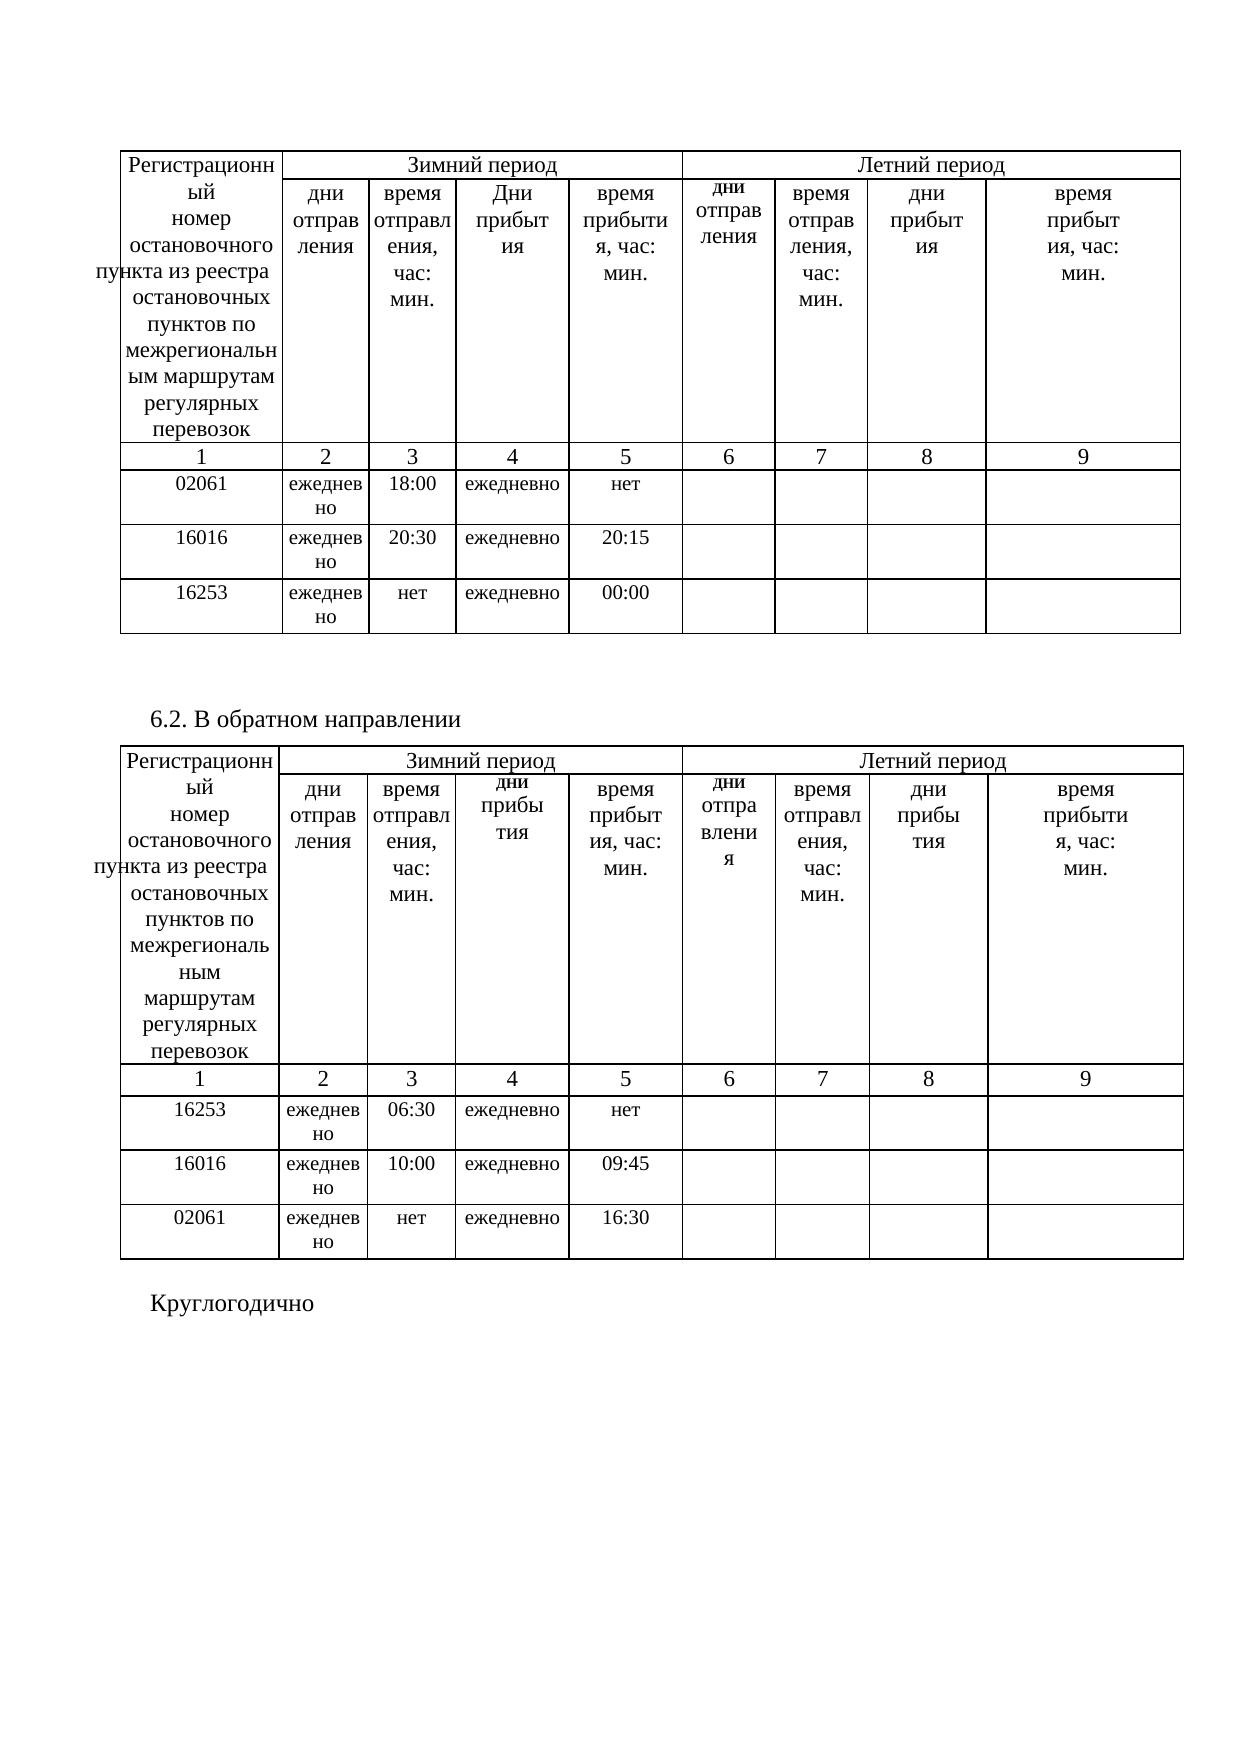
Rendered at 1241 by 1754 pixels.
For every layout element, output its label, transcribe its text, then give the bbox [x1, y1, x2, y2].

table_cell ежедневно [457, 525, 568, 578]
table_cell 1 [121, 443, 282, 469]
table_cell 02061 [121, 1205, 278, 1258]
table_cell 1 [121, 1065, 278, 1095]
table_cell [683, 1097, 775, 1149]
table_cell [989, 1151, 1183, 1204]
table_cell 4 [457, 443, 568, 469]
table_header Регистрационный номер остановочного пункта из реестра остановочных пунктов по межрегиональным маршрутам регулярных перевозок [121, 747, 278, 1063]
table_cell ежедневно [283, 471, 368, 524]
table_cell 20:30 [370, 525, 455, 578]
table_cell [776, 525, 867, 578]
table_cell время прибыти я, час: мин. [989, 775, 1183, 1063]
table_cell 06:30 [368, 1097, 455, 1149]
table_cell [683, 525, 774, 578]
table_cell дни прибыт ия [868, 180, 985, 441]
table_cell 16253 [121, 580, 282, 632]
table_cell 6 [683, 1065, 775, 1095]
table_cell 02061 [121, 471, 282, 524]
table_cell [776, 1205, 869, 1258]
table_cell 16253 [121, 1097, 278, 1149]
table_cell 7 [776, 443, 867, 469]
table_cell 8 [870, 1065, 987, 1095]
table_cell 8 [868, 443, 985, 469]
table_cell нет [570, 471, 682, 524]
table_cell [683, 471, 774, 524]
table_cell время прибыт ия, час: мин. [987, 180, 1180, 441]
text Круглогодично [150, 1288, 1090, 1317]
table_cell [776, 471, 867, 524]
table_cell ДНИ прибы тия [456, 775, 568, 1063]
table_cell [868, 580, 985, 632]
table_cell [683, 1151, 775, 1204]
text 6.2. В обратном направлении [150, 704, 1090, 733]
table_cell [870, 1151, 987, 1204]
table_cell [987, 525, 1180, 578]
table_header Зимний период [283, 152, 682, 178]
table_cell 09:45 [570, 1151, 682, 1204]
table_cell ДНИ отправ ления [683, 180, 774, 441]
table_cell 3 [368, 1065, 455, 1095]
table_cell [868, 525, 985, 578]
table_cell [776, 580, 867, 632]
table_cell дни отправ ления [283, 180, 368, 441]
table_cell 16016 [121, 1151, 278, 1204]
table_cell время отправл ения, час: мин. [776, 775, 869, 1063]
table_cell ежедневно [457, 580, 568, 632]
table_cell 4 [456, 1065, 568, 1095]
table_cell нет [370, 580, 455, 632]
table_cell [987, 580, 1180, 632]
table_cell ежедневно [456, 1097, 568, 1149]
table_cell время прибыт ия, час: мин. [570, 775, 682, 1063]
table_cell 18:00 [370, 471, 455, 524]
table_cell 9 [989, 1065, 1183, 1095]
table_cell ежедневно [456, 1205, 568, 1258]
table_cell [776, 1151, 869, 1204]
table_cell [776, 1097, 869, 1149]
table_cell время прибыти я, час: мин. [570, 180, 682, 441]
table_cell ежедневно [457, 471, 568, 524]
table_cell ежедневно [456, 1151, 568, 1204]
table_cell 16:30 [570, 1205, 682, 1258]
table_cell 10:00 [368, 1151, 455, 1204]
table_cell 5 [570, 1065, 682, 1095]
table_header Регистрационный номер остановочного пункта из реестра остановочных пунктов по межрегиональным маршрутам регулярных перевозок [121, 152, 282, 441]
table_cell [870, 1205, 987, 1258]
table_cell 3 [370, 443, 455, 469]
table_cell ежедневно [283, 580, 368, 632]
table_cell ежедневно [280, 1097, 367, 1149]
table_cell 00:00 [570, 580, 682, 632]
table_cell ежедневно [280, 1205, 367, 1258]
table_cell 6 [683, 443, 774, 469]
table_cell [987, 471, 1180, 524]
table_cell 2 [280, 1065, 367, 1095]
table_cell [683, 580, 774, 632]
table_header Зимний период [280, 747, 682, 773]
table_cell нет [368, 1205, 455, 1258]
table_cell время отправ ления, час: мин. [776, 180, 867, 441]
table_header Летний период [683, 747, 1183, 773]
table_cell 20:15 [570, 525, 682, 578]
table_cell [683, 1205, 775, 1258]
table_cell время отправл ения, час: мин. [368, 775, 455, 1063]
table_cell [868, 471, 985, 524]
table_cell [870, 1097, 987, 1149]
table_cell дни отправ ления [280, 775, 367, 1063]
table_cell 5 [570, 443, 682, 469]
table_cell [989, 1205, 1183, 1258]
table_cell ежедневно [283, 525, 368, 578]
table_cell дни прибы тия [870, 775, 987, 1063]
table_cell 7 [776, 1065, 869, 1095]
table_cell время отправл ения, час: мин. [370, 180, 455, 441]
table_header Летний период [683, 152, 1180, 178]
table_cell нет [570, 1097, 682, 1149]
table_cell ДНИ отпра влени я [683, 775, 775, 1063]
table_cell 16016 [121, 525, 282, 578]
table_cell 2 [283, 443, 368, 469]
table_cell ежедневно [280, 1151, 367, 1204]
table_cell [989, 1097, 1183, 1149]
table_cell 9 [987, 443, 1180, 469]
table_cell Дни прибыт ия [457, 180, 568, 441]
